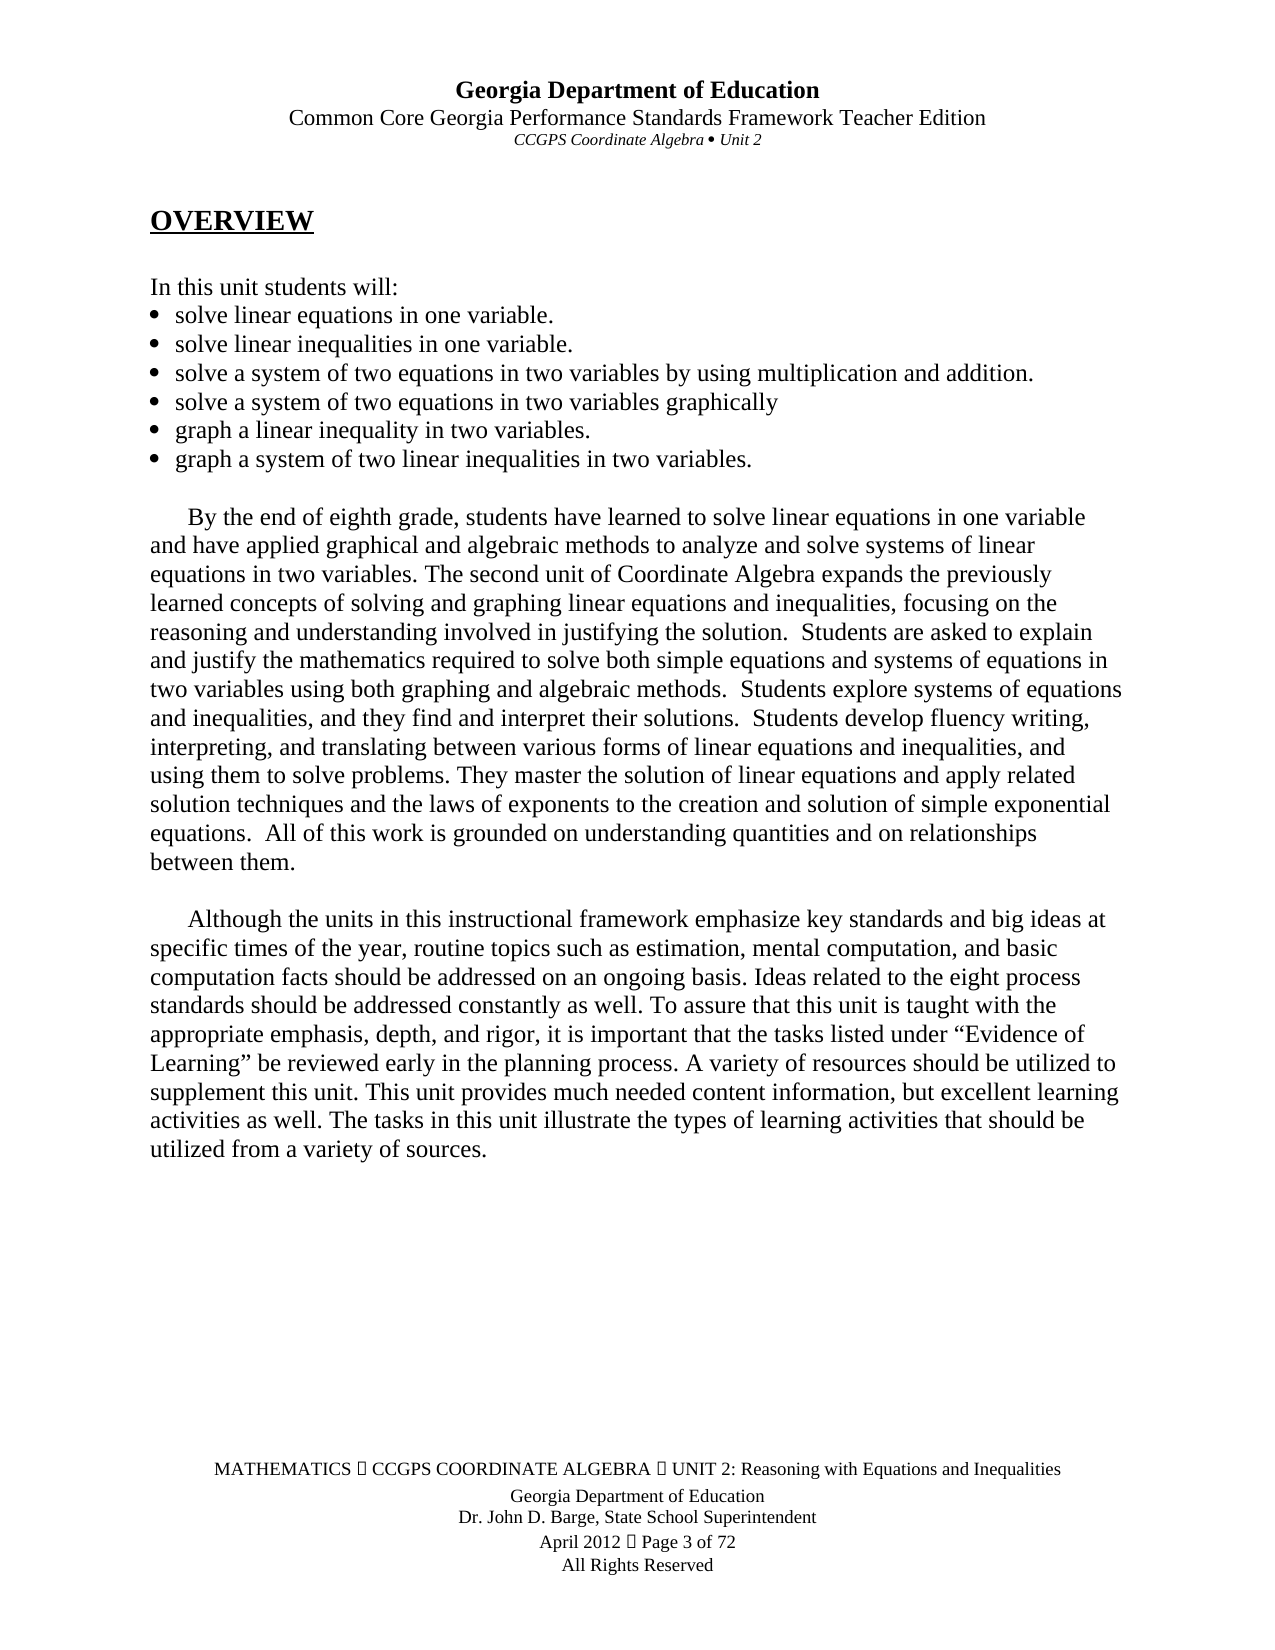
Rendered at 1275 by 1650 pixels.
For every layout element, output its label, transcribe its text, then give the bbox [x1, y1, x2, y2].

list graph a linear inequality in two variables. [150, 415, 1125, 444]
list graph a system of two linear inequalities in two variables. [150, 444, 1125, 473]
list solve a system of two equations in two variables by using multiplication and addition. [150, 358, 1125, 387]
subtitle OVERVIEW [150, 203, 1125, 237]
text In this unit students will: [150, 272, 1125, 300]
list solve linear inequalities in one variable. [150, 329, 1125, 358]
list solve linear equations in one variable. [150, 300, 1125, 329]
text By the end of eighth grade, students have learned to solve linear equations in one variable and have applied graphical and algebraic methods to analyze and solve systems of linear equations in two variables. The second unit of Coordinate Algebra expands the previously learned concepts of solving and graphing linear equations and inequalities, focusing on the reasoning and understanding involved in justifying the solution. Students are asked to explain and justify the mathematics required to solve both simple equations and systems of equations in two variables using both graphing and algebraic methods. Students explore systems of equations and inequalities, and they find and interpret their solutions. Students develop fluency writing, interpreting, and translating between various forms of linear equations and inequalities, and using them to solve problems. They master the solution of linear equations and apply related solution techniques and the laws of exponents to the creation and solution of simple exponential equations. All of this work is grounded on understanding quantities and on relationships between them. [150, 502, 1125, 875]
text Although the units in this instructional framework emphasize key standards and big ideas at specific times of the year, routine topics such as estimation, mental computation, and basic computation facts should be addressed on an ongoing basis. Ideas related to the eight process standards should be addressed constantly as well. To assure that this unit is taught with the appropriate emphasis, depth, and rigor, it is important that the tasks listed under “Evidence of Learning” be reviewed early in the planning process. A variety of resources should be utilized to supplement this unit. This unit provides much needed content information, but excellent learning activities as well. The tasks in this unit illustrate the types of learning activities that should be utilized from a variety of sources. [150, 904, 1125, 1163]
list solve a system of two equations in two variables graphically [150, 387, 1125, 415]
